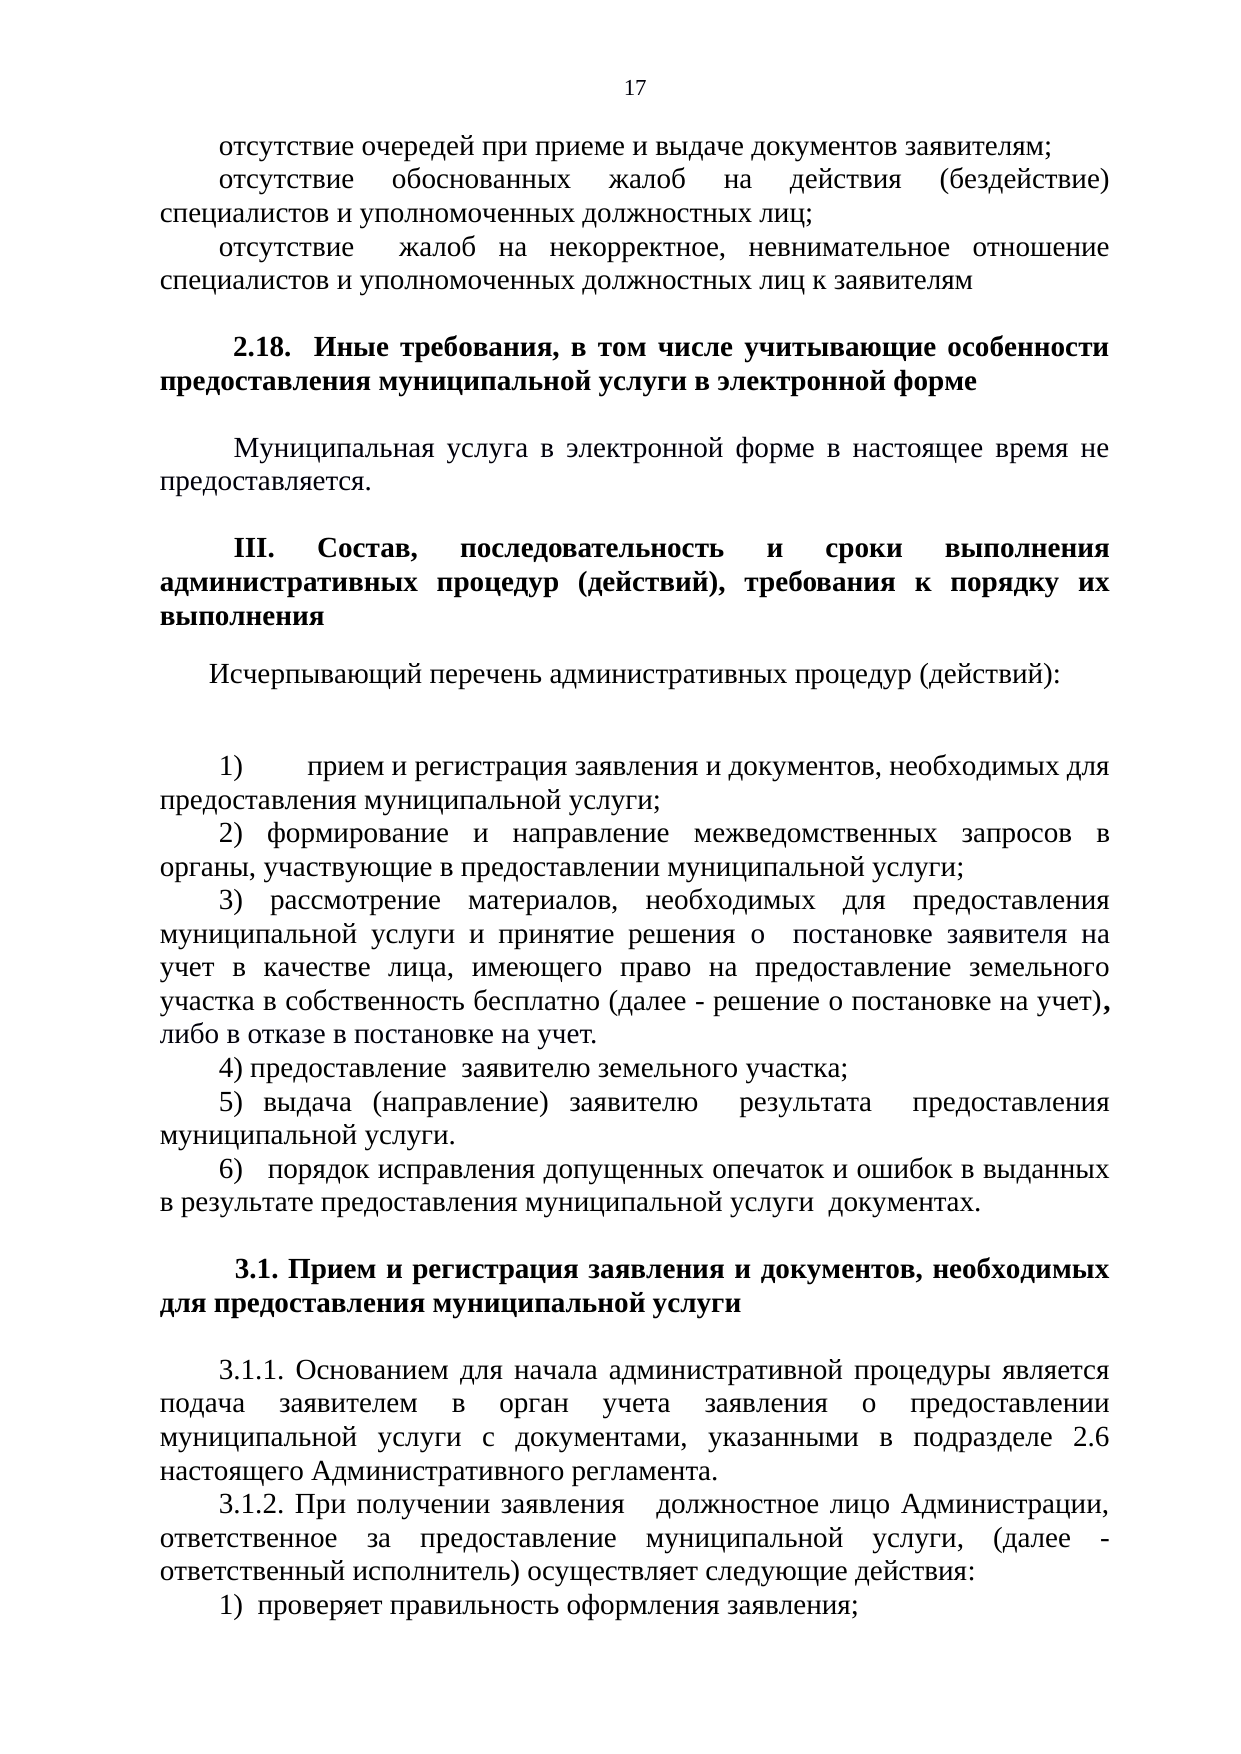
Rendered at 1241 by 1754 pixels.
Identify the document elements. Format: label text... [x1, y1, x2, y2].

text 3.1.1. Основанием для начала административной процедуры является подача заявителем в орган учета заявления о предоставлении муниципальной услуги с документами, указанными в подразделе 2.6 настоящего Административного регламента. [159, 1352, 1110, 1486]
text Исчерпывающий перечень административных процедур (действий): [159, 656, 1110, 690]
text 3.1. Прием и регистрация заявления и документов, необходимых для предоставления муниципальной услуги [159, 1251, 1110, 1318]
list прием и регистрация заявления и документов, необходимых для предоставления муниципальной услуги; [159, 748, 1110, 815]
text 3.1.2. При получении заявления должностное лицо Администрации, ответственное за предоставление муниципальной услуги, (далее - ответственный исполнитель) осуществляет следующие действия: [159, 1486, 1110, 1587]
text Муниципальная услуга в электронной форме в настоящее время не предоставляется. [159, 430, 1110, 497]
text 3) рассмотрение материалов, необходимых для предоставления муниципальной услуги и принятие решения о постановке заявителя на учет в качестве лица, имеющего право на предоставление земельного участка в собственность бесплатно (далее - решение о постановке на учет), либо в отказе в постановке на учет. [159, 882, 1110, 1050]
text III. Состав, последовательность и сроки выполнения административных процедур (действий), требования к порядку их выполнения [159, 531, 1110, 631]
text 1) проверяет правильность оформления заявления; [159, 1587, 1110, 1620]
text 6) порядок исправления допущенных опечаток и ошибок в выданных в результате предоставления муниципальной услуги документах. [159, 1151, 1110, 1218]
text 2.18. Иные требования, в том числе учитывающие особенности предоставления муниципальной услуги в электронной форме [159, 329, 1110, 396]
text отсутствие жалоб на некорректное, невнимательное отношение специалистов и уполномоченных должностных лиц к заявителям [159, 229, 1110, 296]
text отсутствие очередей при приеме и выдаче документов заявителям; [159, 128, 1110, 162]
text 4) предоставление заявителю земельного участка; [159, 1050, 1110, 1084]
text 2) формирование и направление межведомственных запросов в органы, участвующие в предоставлении муниципальной услуги; [159, 815, 1110, 882]
text 5) выдача (направление) заявителю результата предоставления муниципальной услуги. [159, 1084, 1110, 1151]
text отсутствие обоснованных жалоб на действия (бездействие) специалистов и уполномоченных должностных лиц; [159, 162, 1110, 229]
